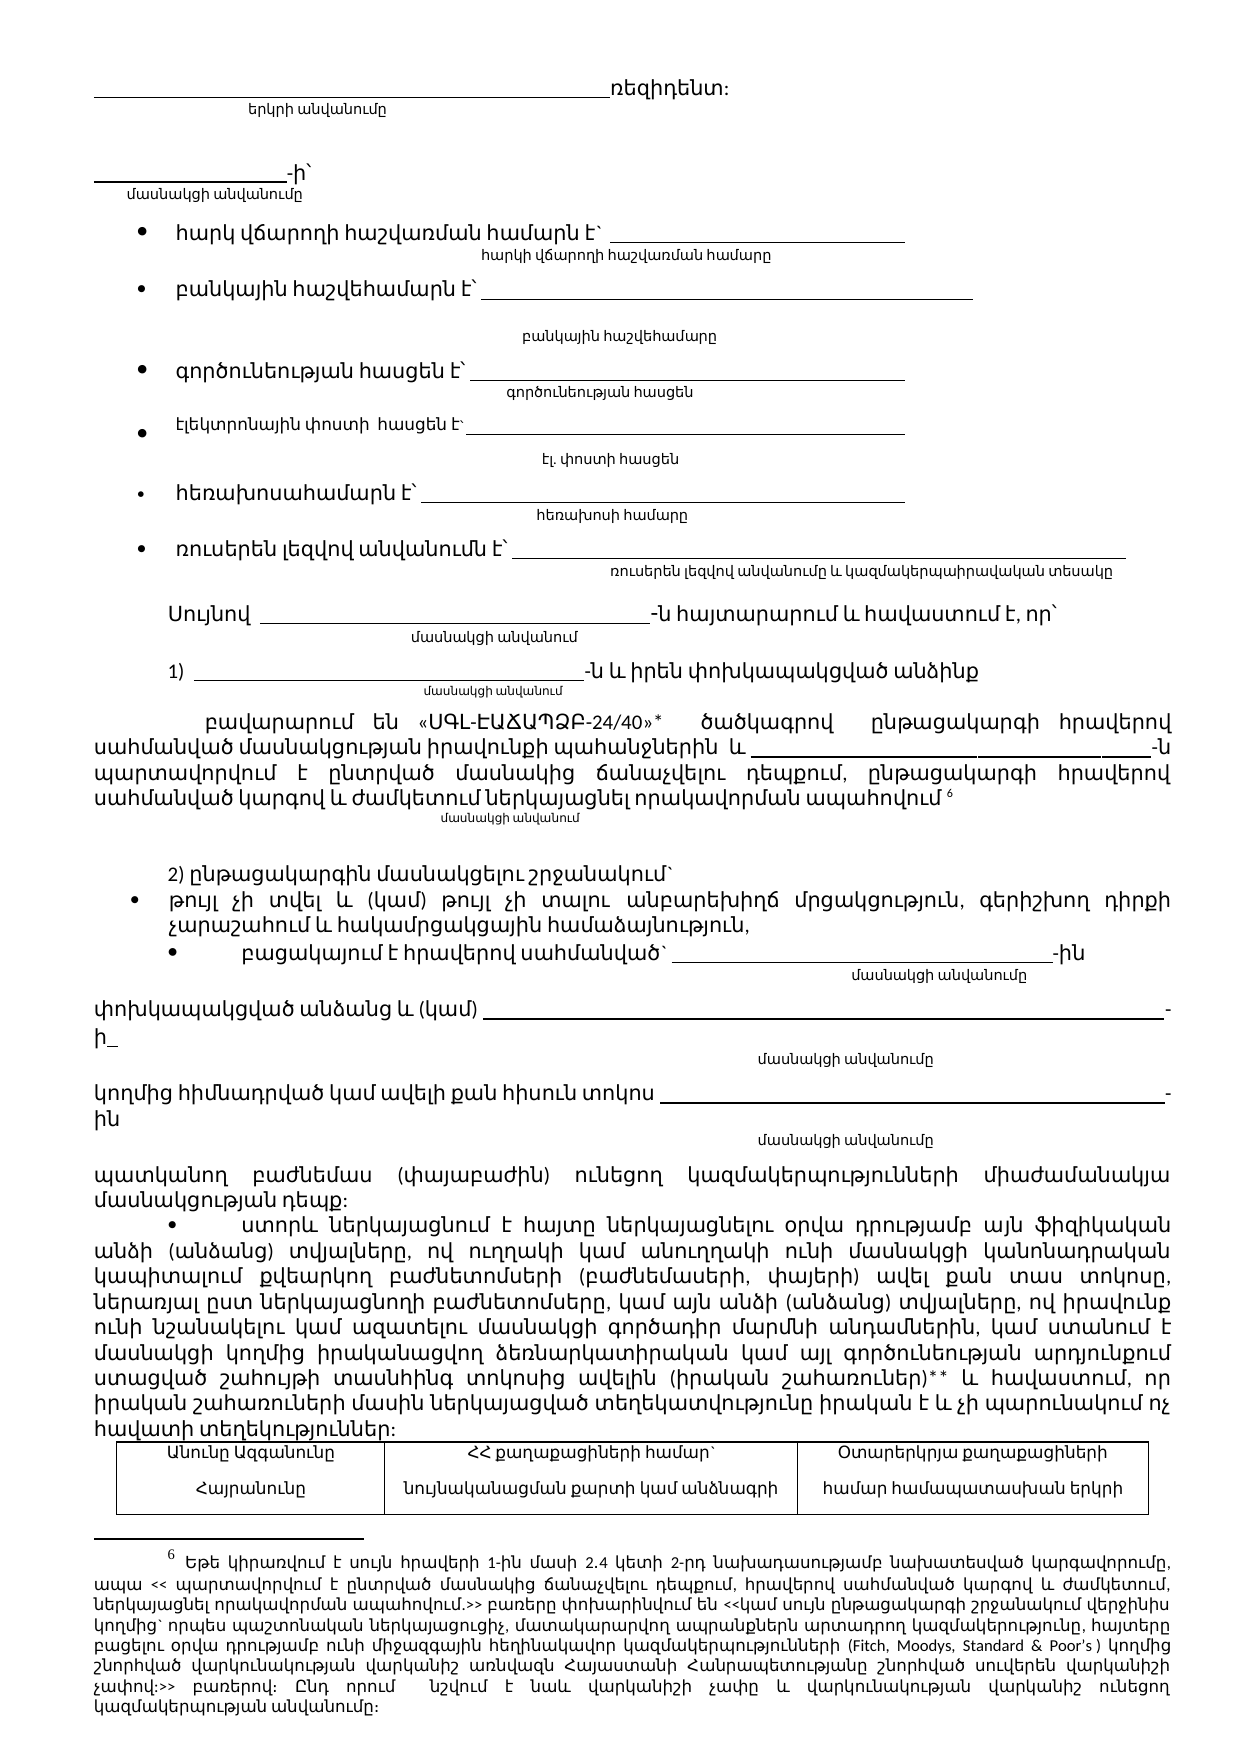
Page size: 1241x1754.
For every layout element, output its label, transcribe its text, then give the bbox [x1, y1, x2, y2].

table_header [385, 1443, 797, 1514]
text 1) -ն և իրեն փոխկապակցված անձինք [94, 658, 1171, 684]
text -ի՝ [94, 160, 1171, 185]
text մասնակցի անվանում [94, 628, 1171, 658]
list հեռախոսահամարն է՝ [138, 480, 1171, 506]
text մասնակցի անվանումը [94, 966, 1171, 996]
text մասնակցի անվանում [94, 684, 1171, 709]
text մասնակցի անվանումը [94, 185, 1171, 216]
text ռեզիդենտ: [94, 75, 1171, 100]
text կողմից հիմնադրված կամ ավելի քան հիսուն տոկոս -ին [94, 1080, 1171, 1131]
list թույլ չի տվել և (կամ) թույլ չի տալու անբարեխիղճ մրցակցություն, գերիշխող դիրքի չարաշահում և հակամրցակցային համաձայնություն, [131, 887, 1171, 938]
text գործունեության հասցեն [94, 384, 1171, 414]
text ռուսերեն լեզվով անվանումը և կազմակերպաիրավական տեսակը [536, 562, 1171, 592]
text մասնակցի անվանումը [94, 1131, 1171, 1162]
text Սույնով -ն հայտարարում և հավաստում է, որ՝ [94, 597, 1171, 628]
text բավարարում են «ՍԳԼ-ԷԱՃԱՊՁԲ-24/40»* ծածկագրով ընթացակարգի հրավերով սահմանված մասնակցության իրավունքի պահանջներին և -ն պարտավորվում է ընտրված մասնակից ճանաչվելու դեպքում, ընթացակարգի հրավերով սահմանված կարգով և ժամկետում ներկայացնել որակավորման ապահովում [94, 709, 1171, 811]
list էլեկտրոնային փոստի հասցեն է՝ [138, 414, 1171, 450]
text մասնակցի անվանում [94, 811, 1171, 836]
text երկրի անվանումը [94, 100, 1171, 131]
list բացակայում է հրավերով սահմանված` -ին [94, 938, 1171, 966]
list ստորև ներկայացնում է հայտը ներկայացնելու օրվա դրությամբ այն ֆիզիկական անձի (անձանց) տվյալները, ով ուղղակի կամ անուղղակի ունի մասնակցի կանոնադրական կապիտալում քվեարկող բաժնետոմսերի (բաժնեմասերի, փայերի) ավել քան տաս տոկոսը, ներառյալ ըստ ներկայացնողի բաժնետոմսերը, կամ այն անձի (անձանց) տվյալները, ով իրավունք ունի նշանակելու կամ ազատելու մասնակցի գործադիր մարմնի անդամներին, կամ ստանում է մասնակցի կողմից իրականացվող ձեռնարկատիրական կամ այլ գործունեության արդյունքում ստացված շահույթի տասնհինգ տոկոսից ավելին (իրական շահառուներ)** և հավաստում, որ իրական շահառուների մասին ներկայացված տեղեկատվությունը իրական է և չի պարունակում ոչ հավատի տեղեկություններ: [94, 1213, 1171, 1441]
list ռուսերեն լեզվով անվանումն է՝ [138, 536, 1171, 562]
text մասնակցի անվանումը [94, 1050, 1171, 1080]
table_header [117, 1443, 384, 1514]
list բանկային հաշվեհամարն է՝ [138, 277, 1171, 327]
text բանկային հաշվեհամարը [94, 327, 1171, 358]
list գործունեության հասցեն է՝ [138, 358, 1171, 384]
text պատկանող բաժնեմաս (փայաբաժին) ունեցող կազմակերպությունների միաժամանակյա մասնակցության դեպք: [94, 1162, 1171, 1213]
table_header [798, 1443, 1148, 1514]
text հարկի վճարողի հաշվառման համարը [94, 246, 1171, 277]
text հեռախոսի համարը [462, 506, 1171, 536]
text 2) ընթացակարգին մասնակցելու շրջանակում` [94, 862, 1171, 887]
list հարկ վճարողի հաշվառման համարն է` [138, 216, 1171, 246]
text փոխկապակցված անձանց և (կամ) -ի [94, 996, 1171, 1050]
text էլ. փոստի հասցեն [94, 450, 1171, 480]
